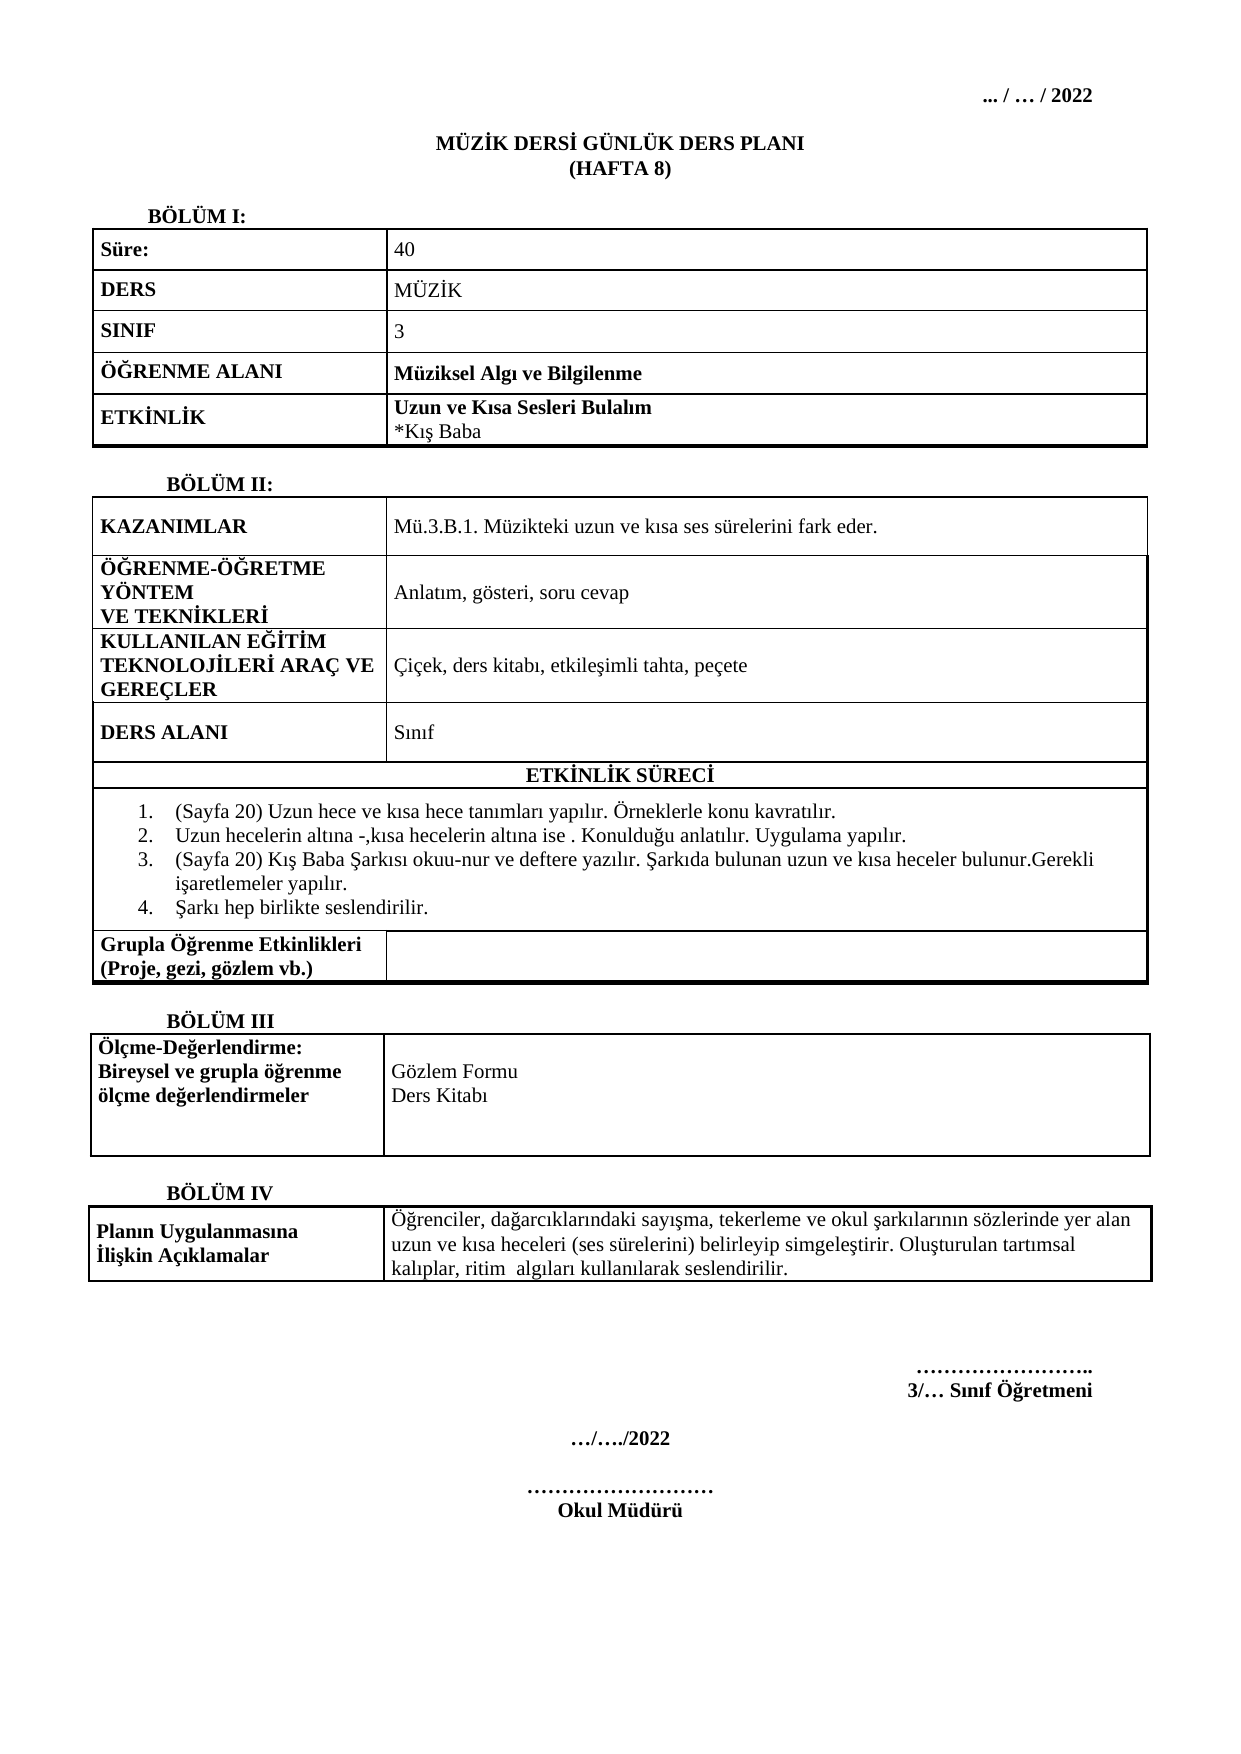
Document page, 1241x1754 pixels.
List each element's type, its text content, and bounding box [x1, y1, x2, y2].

table_header 40 [388, 230, 1146, 269]
table_cell ÖĞRENME-ÖĞRETME YÖNTEM VE TEKNİKLERİ [93, 556, 386, 628]
text …………………….. [148, 1354, 1093, 1378]
text MÜZİK DERSİ GÜNLÜK DERS PLANI [148, 131, 1093, 155]
table_cell Müziksel Algı ve Bilgilenme [388, 353, 1146, 393]
table_cell Anlatım, gösteri, soru cevap [387, 556, 1146, 628]
table_header Öğrenciler, dağarcıklarındaki sayışma, tekerleme ve okul şarkılarının sözlerinde yer alan uzun ve kısa heceleri (ses sürelerini) belirleyip simgeleştirir. Oluşturulan tartımsal kalıplar, ritim algıları kullanılarak seslendirilir. [385, 1208, 1150, 1279]
table_cell [387, 932, 1146, 980]
text (HAFTA 8) [148, 155, 1093, 179]
table_cell Sınıf [387, 703, 1146, 761]
table_header Gözlem Formu Ders Kitabı [385, 1035, 1149, 1155]
table_cell Grupla Öğrenme Etkinlikleri (Proje, gezi, gözlem vb.) [94, 931, 386, 980]
text 3/… Sınıf Öğretmeni [148, 1378, 1093, 1402]
table_cell SINIF [94, 311, 386, 352]
table_cell Uzun ve Kısa Sesleri Bulalım *Kış Baba [388, 395, 1146, 444]
table_cell (Sayfa 20) Uzun hece ve kısa hece tanımları yapılır. Örneklerle konu kavratılır. Uzun hecelerin altına -,kısa hecelerin altına ise . Konulduğu anlatılır. Uygulama yapılır. (Sayfa 20) Kış Baba Şarkısı okuu-nur ve deftere yazılır. Şarkıda bulunan uzun ve kısa heceler bulunur.Gerekli işaretlemeler yapılır. Şarkı hep birlikte seslendirilir. [94, 789, 1146, 930]
table_cell 3 [388, 311, 1146, 352]
subtitle BÖLÜM IV [148, 1181, 1093, 1205]
table_cell DERS ALANI [94, 703, 386, 761]
text ……………………… [148, 1474, 1093, 1498]
table_header Ölçme-Değerlendirme: Bireysel ve grupla öğrenme ölçme değerlendirmeler [92, 1035, 383, 1155]
text BÖLÜM II: [148, 472, 1093, 496]
table_cell MÜZİK [388, 271, 1146, 310]
text Okul Müdürü [148, 1498, 1093, 1522]
table_cell DERS [94, 271, 386, 310]
table_header Süre: [94, 230, 386, 269]
text …/…./2022 [148, 1426, 1093, 1450]
table_header Mü.3.B.1. Müzikteki uzun ve kısa ses sürelerini fark eder. [387, 498, 1147, 555]
text ... / … / 2022 [148, 83, 1093, 107]
table_header Planın Uygulanmasına İlişkin Açıklamalar [90, 1208, 383, 1279]
table_header KAZANIMLAR [93, 498, 386, 555]
text BÖLÜM I: [148, 203, 1093, 228]
table_cell Çiçek, ders kitabı, etkileşimli tahta, peçete [387, 629, 1146, 701]
table_cell ETKİNLİK SÜRECİ [94, 763, 1146, 787]
table_cell ETKİNLİK [94, 395, 386, 444]
table_cell ÖĞRENME ALANI [94, 353, 386, 393]
table_cell KULLANILAN EĞİTİM TEKNOLOJİLERİ ARAÇ VE GEREÇLER [93, 629, 386, 701]
subtitle BÖLÜM III [148, 1009, 1093, 1033]
